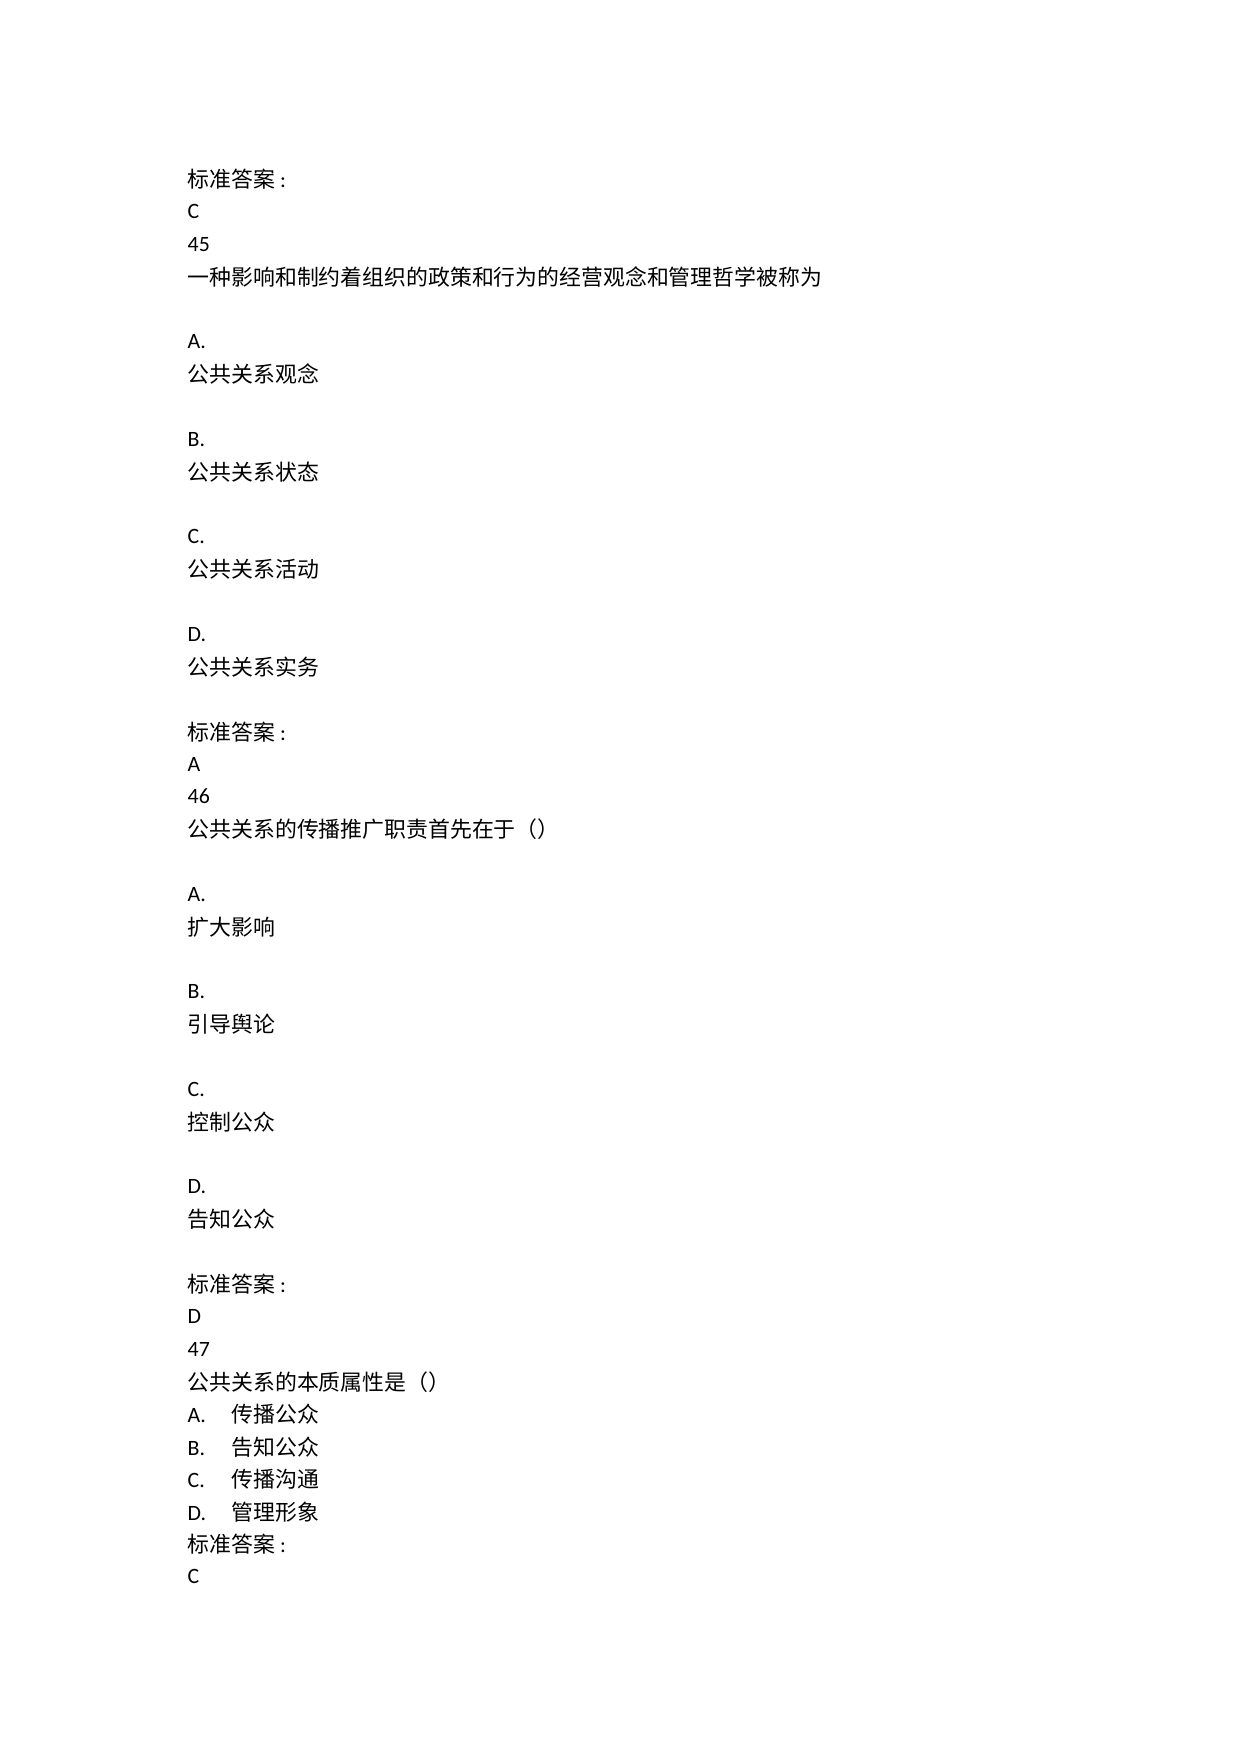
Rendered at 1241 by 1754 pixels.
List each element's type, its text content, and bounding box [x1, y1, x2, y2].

text D. 管理形象 [187, 1494, 1053, 1527]
text D [187, 1299, 1053, 1332]
text 47 [187, 1332, 1053, 1364]
text D. [187, 1169, 1053, 1202]
text A. [187, 877, 1053, 909]
text C. [187, 1072, 1053, 1104]
text 引导舆论 [187, 1007, 1053, 1039]
text 告知公众 [187, 1202, 1053, 1234]
text 公共关系状态 [187, 454, 1053, 487]
text 标准答案 : [187, 1527, 1053, 1559]
text 标准答案 : [187, 1267, 1053, 1299]
text 标准答案 : [187, 714, 1053, 747]
text B. [187, 974, 1053, 1007]
text C [187, 194, 1053, 227]
text A. [187, 324, 1053, 357]
text A [187, 747, 1053, 779]
text 控制公众 [187, 1104, 1053, 1137]
text 一种影响和制约着组织的政策和行为的经营观念和管理哲学被称为 [187, 259, 1053, 292]
text A. 传播公众 [187, 1397, 1053, 1429]
text 公共关系活动 [187, 552, 1053, 584]
text C. [187, 519, 1053, 552]
text C [187, 1559, 1053, 1592]
text 公共关系观念 [187, 357, 1053, 389]
text B. [187, 422, 1053, 454]
text 公共关系的传播推广职责首先在于（） [187, 812, 1053, 844]
text 46 [187, 779, 1053, 812]
text 公共关系的本质属性是（） [187, 1364, 1053, 1397]
text 标准答案 : [187, 162, 1053, 194]
text C. 传播沟通 [187, 1462, 1053, 1494]
text 公共关系实务 [187, 649, 1053, 682]
text 45 [187, 227, 1053, 259]
text B. 告知公众 [187, 1429, 1053, 1462]
text D. [187, 617, 1053, 649]
text 扩大影响 [187, 909, 1053, 942]
